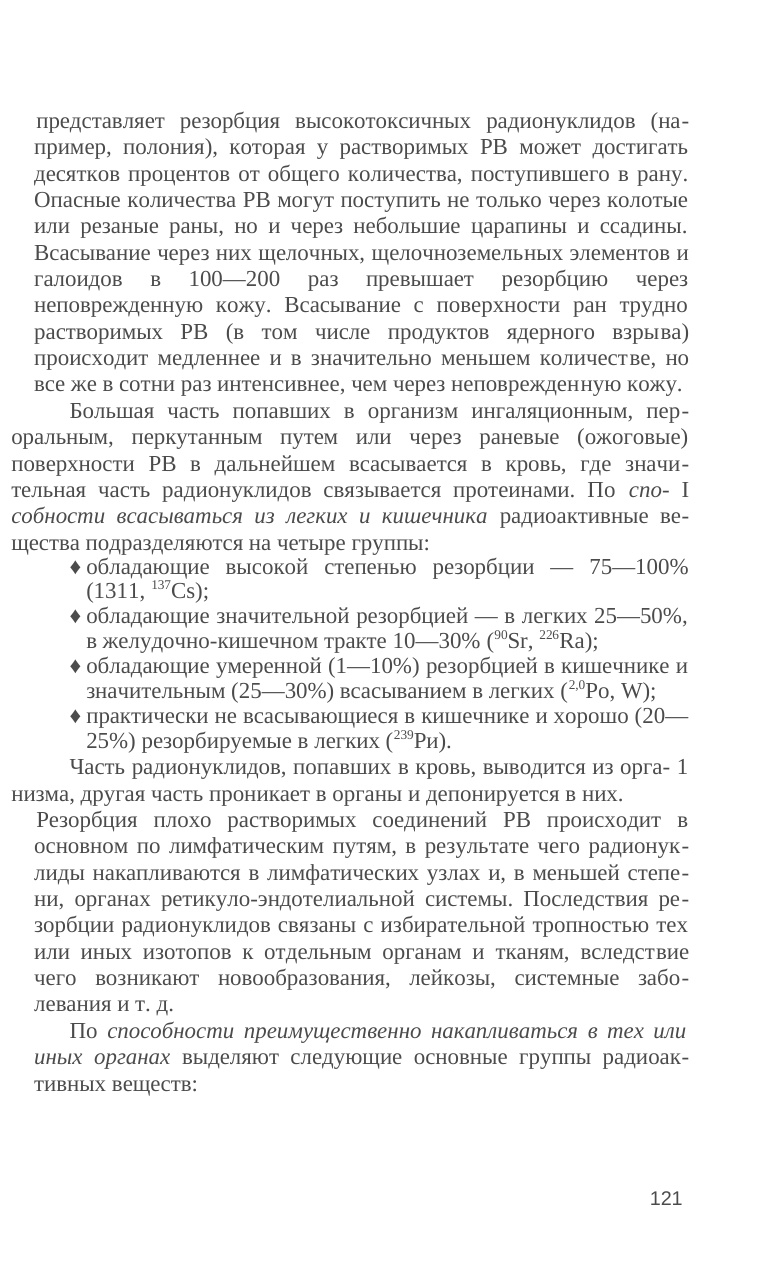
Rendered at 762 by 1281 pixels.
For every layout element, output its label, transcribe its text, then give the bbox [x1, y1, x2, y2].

text По способности преимущественно накапливаться в тех или иных органах выделяют следующие основные группы радиоактивных веществ: [34, 1017, 689, 1096]
list обладающие значительной резорбцией — в легких 25—50%, в желудочно-кишечном тракте 10—30% (90Sr, 226Ra); [69, 603, 689, 653]
text Резорбция плохо растворимых соединений РВ происходит в основном по лимфатическим путям, в результате чего радионуклиды накапливаются в лимфатических узлах и, в меньшей степени, органах ретикуло-эндотелиальной системы. Последствия резорбции радионуклидов связаны с избирательной тропностью тех или иных изотопов к отдельным органам и тканям, вследствие чего возникают новообразования, лейкозы, системные заболевания и т. д. [34, 806, 689, 1017]
text Большая часть попавших в организм ингаляционным, пероральным, перкутанным путем или через раневые (ожоговые) поверхности РВ в дальнейшем всасывается в кровь, где значительная часть радионуклидов связывается протеинами. По спо- I собности всасываться из легких и кишечника радиоактивные вещества подразделяются на четыре группы: [11, 397, 689, 555]
text представляет резорбция высокотоксичных радионуклидов (например, полония), которая у растворимых РВ может достигать десятков процентов от общего количества, поступившего в рану. Опасные количества РВ могут поступить не только через колотые или резаные раны, но и через небольшие царапины и ссадины. Всасывание через них щелочных, щелочноземельных элементов и галоидов в 100—200 раз превышает резорбцию через неповрежденную кожу. Всасывание с поверхности ран трудно растворимых РВ (в том числе продуктов ядерного взрыва) происходит медленнее и в значительно меньшем количестве, но все же в сотни раз интенсивнее, чем через неповрежденную кожу. [34, 107, 689, 397]
list обладающие высокой степенью резорбции — 75—100% (1311, 137Cs); [69, 555, 689, 603]
list практически не всасывающиеся в кишечнике и хорошо (20—25%) резорбируемые в легких (239Ри). [69, 703, 689, 753]
list обладающие умеренной (1—10%) резорбцией в кишечнике и значительным (25—30%) всасыванием в легких (2,0Ро, W); [69, 653, 689, 703]
text Часть радионуклидов, попавших в кровь, выводится из орга- 1 низма, другая часть проникает в органы и депонируется в них. [11, 753, 689, 806]
